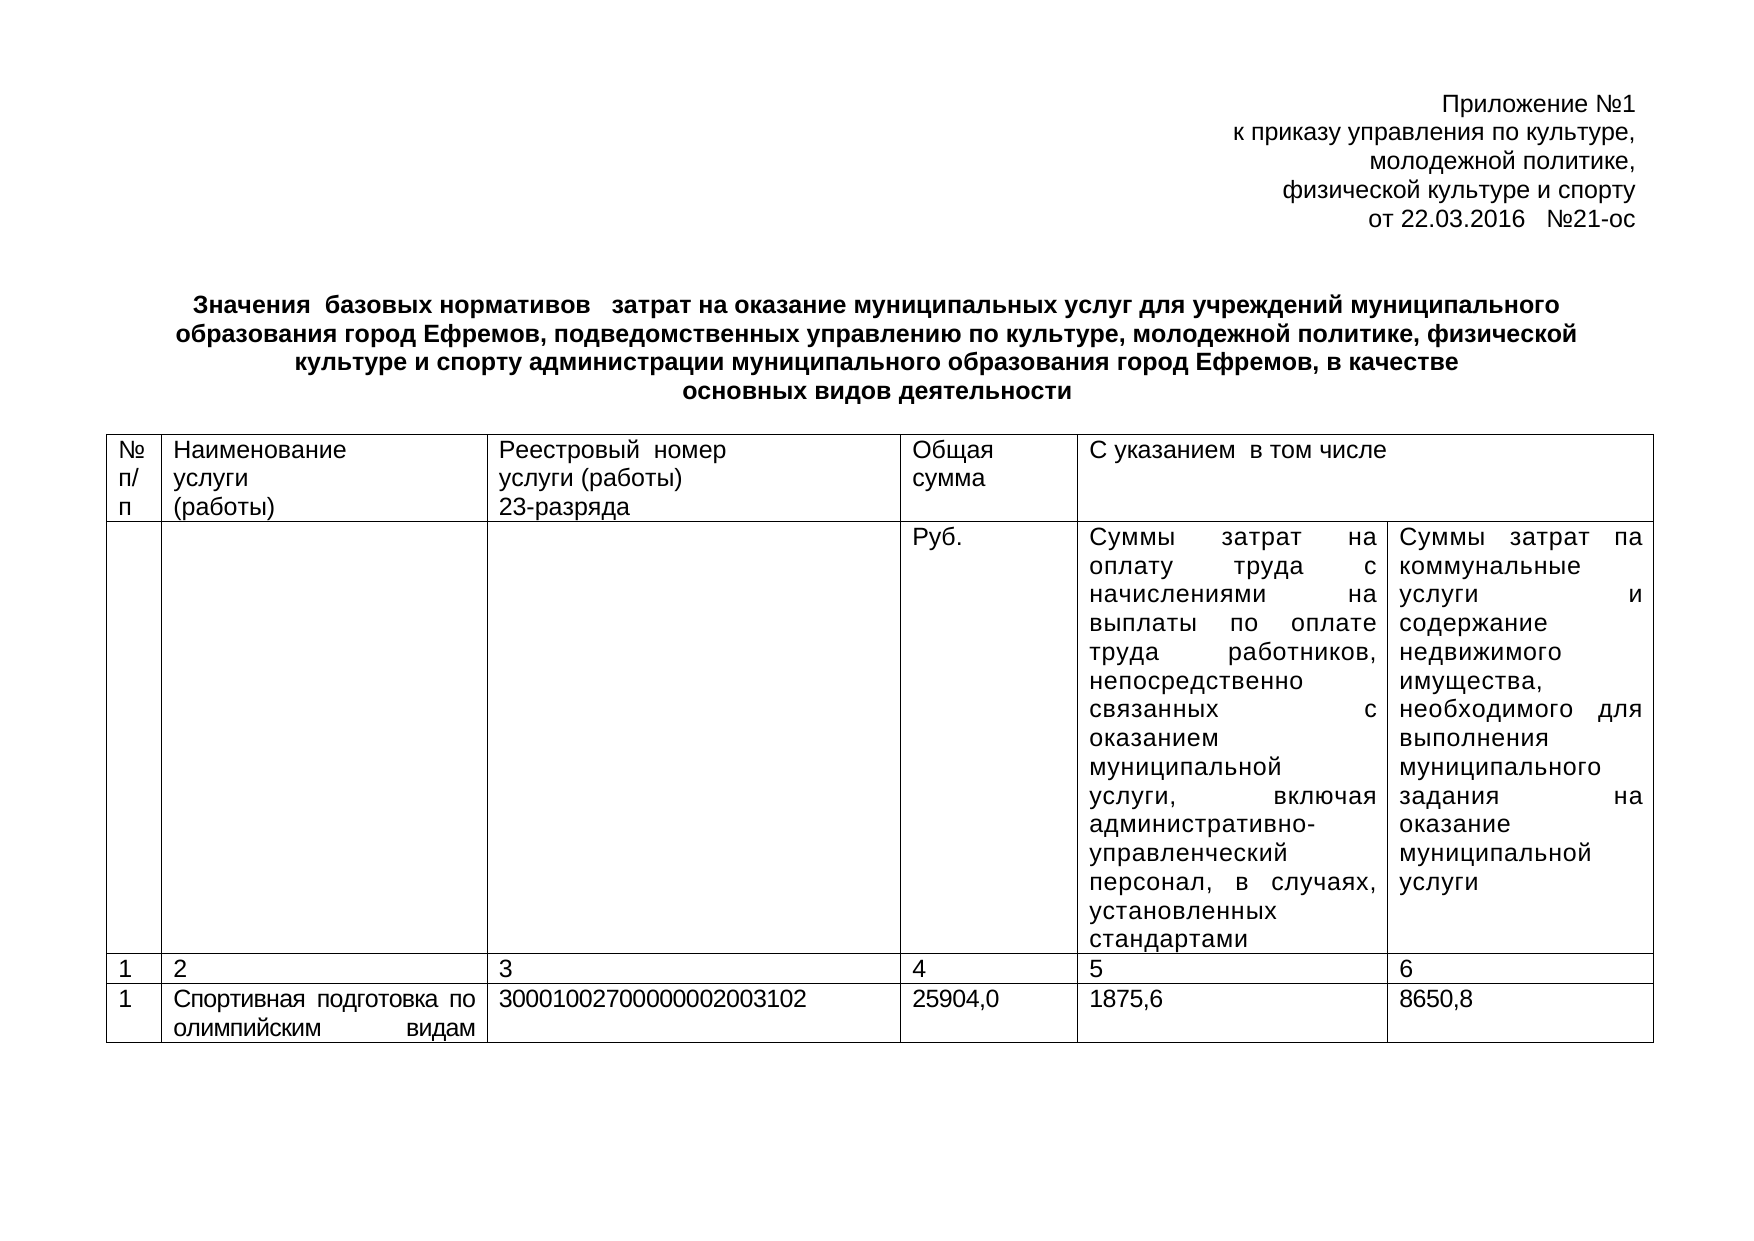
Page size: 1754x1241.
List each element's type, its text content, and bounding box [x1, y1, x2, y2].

table_cell 1 [107, 984, 161, 1042]
text от 22.03.2016 №21-ос [118, 204, 1636, 232]
table_cell 1 [107, 954, 161, 983]
table_cell Суммы затрат па коммунальные услуги и содержание недвижимого имущества, необходимого для выполнения муниципального задания на оказание муниципальной услуги [1388, 522, 1653, 953]
table_cell Суммы затрат на оплату труда с начислениями на выплаты по оплате труда работников, непосредственно связанных с оказанием муниципальной услуги, включая административно-управленческий персонал, в случаях, установленных стандартами [1078, 522, 1387, 953]
text Значения базовых нормативов затрат на оказание муниципальных услуг для учреждений муниципального образования город Ефремов, подведомственных управлению по культуре, молодежной политике, физической культуре и спорту администрации муниципального образования город Ефремов, в качестве [118, 290, 1636, 376]
text Приложение №1 [118, 89, 1636, 117]
table_header Наименование услуги (работы) [162, 435, 487, 521]
table_header № п/п [107, 435, 161, 521]
table_header Общая сумма [901, 435, 1077, 521]
text к приказу управления по культуре, [118, 117, 1636, 146]
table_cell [488, 984, 900, 1042]
table_cell 3 [488, 954, 900, 983]
table_cell [488, 522, 900, 953]
table_cell 4 [901, 954, 1077, 983]
text молодежной политике, [118, 146, 1636, 175]
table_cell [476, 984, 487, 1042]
table_cell 8650,8 [1388, 984, 1653, 1042]
table_cell 6 [1388, 954, 1653, 983]
table_cell 5 [1078, 954, 1387, 983]
table_cell [107, 522, 161, 953]
text физической культуре и спорту [118, 175, 1636, 204]
table_header Реестровый номер услуги (работы) 23-разряда [488, 435, 900, 521]
table_cell 2 [162, 954, 487, 983]
text основных видов деятельности [118, 376, 1636, 405]
table_header С указанием в том числе [1078, 435, 1653, 521]
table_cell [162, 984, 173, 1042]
table_cell 25904,0 [901, 984, 1077, 1042]
table_cell [162, 522, 487, 953]
table_cell 1875,6 [1078, 984, 1387, 1042]
table_cell Руб. [901, 522, 1077, 953]
